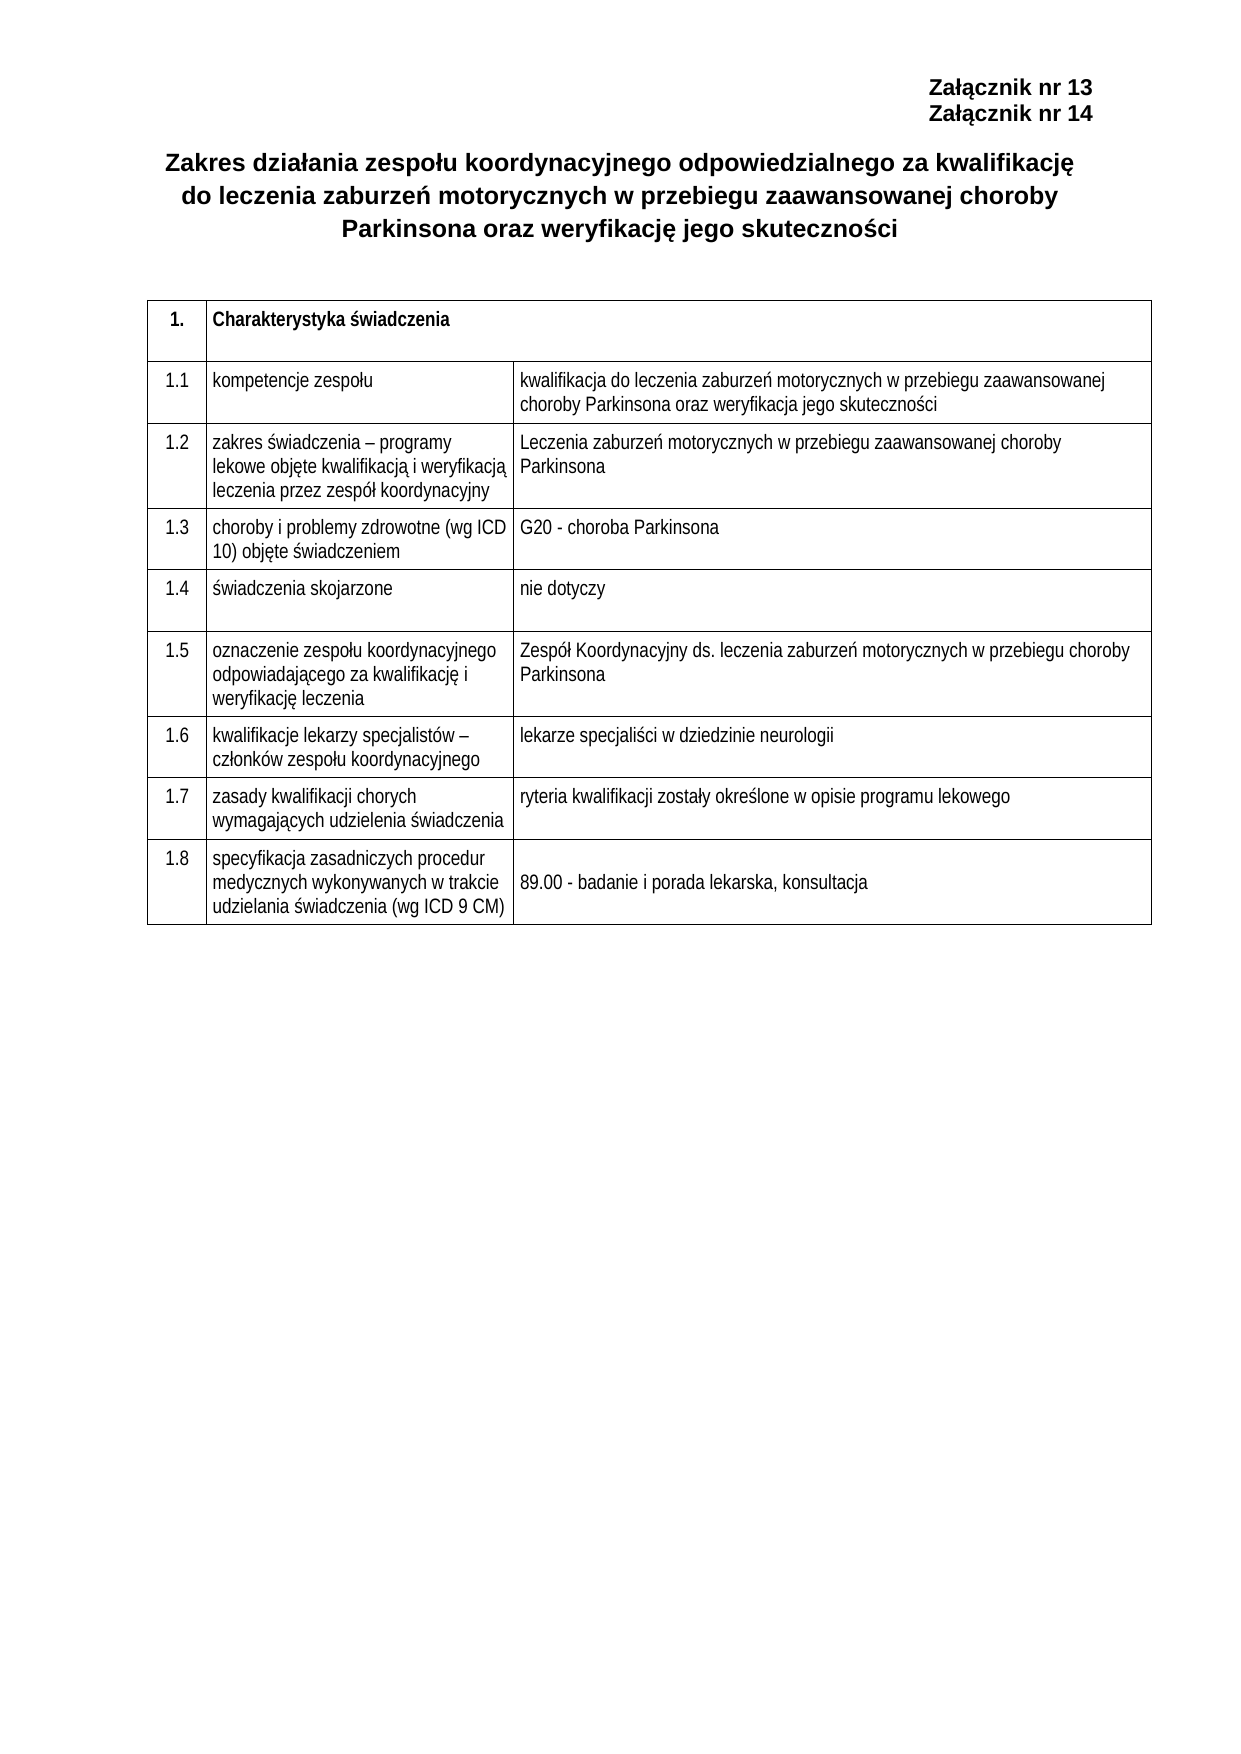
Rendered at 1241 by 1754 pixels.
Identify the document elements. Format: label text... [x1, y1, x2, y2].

table_cell ryteria kwalifikacji zostały określone w opisie programu lekowego [514, 778, 1151, 839]
table_cell Leczenia zaburzeń motorycznych w przebiegu zaawansowanej choroby Parkinsona [514, 424, 1151, 508]
table_cell choroby i problemy zdrowotne (wg ICD 10) objęte świadczeniem [207, 509, 513, 569]
table_cell 1.5 [148, 632, 206, 716]
table_cell 1.7 [148, 778, 206, 839]
table_header 1. [148, 301, 206, 361]
table_cell lekarze specjaliści w dziedzinie neurologii [514, 717, 1151, 777]
table_cell 1.4 [148, 570, 206, 631]
table_cell G20 - choroba Parkinsona [514, 509, 1151, 569]
table_cell Zespół Koordynacyjny ds. leczenia zaburzeń motorycznych w przebiegu choroby Parkinsona [514, 632, 1151, 716]
table_cell 1.6 [148, 717, 206, 777]
table_cell kwalifikacja do leczenia zaburzeń motorycznych w przebiegu zaawansowanej choroby Parkinsona oraz weryfikacja jego skuteczności [514, 362, 1151, 423]
table_cell 89.00 - badanie i porada lekarska, konsultacja [514, 840, 1151, 923]
table_cell 1.2 [148, 424, 206, 508]
table_cell nie dotyczy [514, 570, 1151, 631]
table_cell zakres świadczenia – programy lekowe objęte kwalifikacją i weryfikacją leczenia przez zespół koordynacyjny [207, 424, 513, 508]
table_header Charakterystyka świadczenia [207, 301, 1151, 361]
table_cell 1.3 [148, 509, 206, 569]
table_cell oznaczenie zespołu koordynacyjnego odpowiadającego za kwalifikację i weryfikację leczenia [207, 632, 513, 716]
text Zakres działania zespołu koordynacyjnego odpowiedzialnego za kwalifikację do leczenia zaburzeń motorycznych w przebiegu zaawansowanej choroby Parkinsona oraz weryfikację jego skuteczności [148, 148, 1093, 242]
table_cell zasady kwalifikacji chorych wymagających udzielenia świadczenia [207, 778, 513, 839]
table_cell specyfikacja zasadniczych procedur medycznych wykonywanych w trakcie udzielania świadczenia (wg ICD 9 CM) [207, 840, 513, 923]
table_cell kwalifikacje lekarzy specjalistów – członków zespołu koordynacyjnego [207, 717, 513, 777]
table_cell świadczenia skojarzone [207, 570, 513, 631]
table_cell kompetencje zespołu [207, 362, 513, 423]
table_cell 1.8 [148, 840, 206, 923]
table_cell 1.1 [148, 362, 206, 423]
